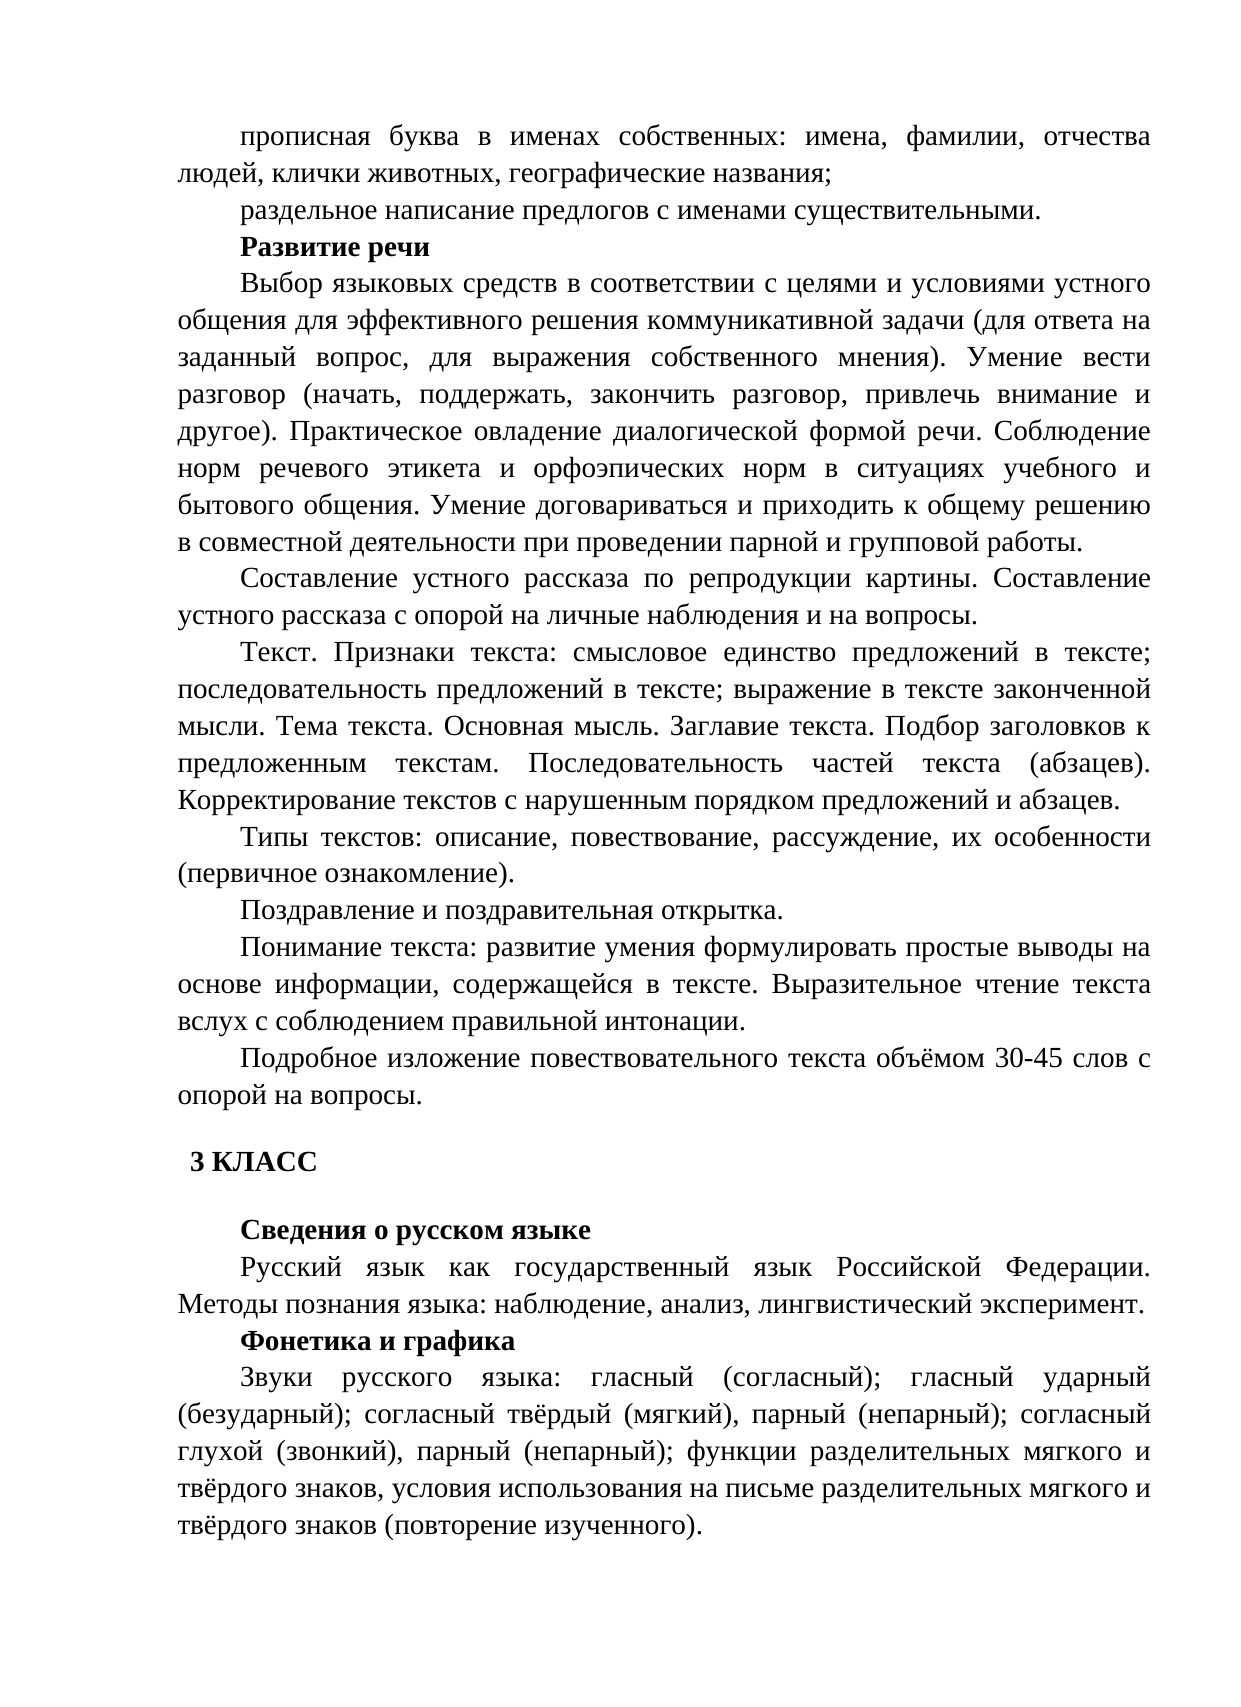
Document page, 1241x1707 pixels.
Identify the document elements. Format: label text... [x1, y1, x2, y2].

text прописная буква в именах собственных: имена, фамилии, отчества людей, клички животных, географические названия; [177, 118, 1152, 188]
text Текст. Признаки текста: смысловое единство предложений в тексте; последовательность предложений в тексте; выражение в тексте законченной мысли. Тема текста. Основная мысль. Заглавие текста. Подбор заголовков к предложенным текстам. Последовательность частей текста (абзацев). Корректирование текстов с нарушенным порядком предложений и абзацев. [177, 634, 1152, 815]
text Поздравление и поздравительная открытка. [177, 892, 1152, 926]
text Русский язык как государственный язык Российской Федерации. Методы познания языка: наблюдение, анализ, лингвистический эксперимент. [177, 1249, 1152, 1319]
text Выбор языковых средств в соответствии с целями и условиями устного общения для эффективного решения коммуникативной задачи (для ответа на заданный вопрос, для выражения собственного мнения). Умение вести разговор (начать, поддержать, закончить разговор, привлечь внимание и другое). Практическое овладение диалогической формой речи. Соблюдение норм речевого этикета и орфоэпических норм в ситуациях учебного и бытового общения. Умение договариваться и приходить к общему решению в совместной деятельности при проведении парной и групповой работы. [177, 266, 1152, 557]
text Подробное изложение повествовательного текста объёмом 30-45 слов с опорой на вопросы. [177, 1040, 1152, 1110]
text Типы текстов: описание, повествование, рассуждение, их особенности (первичное ознакомление). [177, 819, 1152, 889]
text Понимание текста: развитие умения формулировать простые выводы на основе информации, содержащейся в тексте. Выразительное чтение текста вслух с соблюдением правильной интонации. [177, 929, 1152, 1037]
text Развитие речи [177, 229, 1152, 262]
text Составление устного рассказа по репродукции картины. Составление устного рассказа с опорой на личные наблюдения и на вопросы. [177, 561, 1152, 631]
text Сведения о русском языке [177, 1212, 1152, 1246]
text 3 КЛАСС [190, 1144, 1152, 1178]
text раздельное написание предлогов с именами существительными. [177, 192, 1152, 225]
text Фонетика и графика [177, 1323, 1152, 1356]
text Звуки русского языка: гласный (согласный); гласный ударный (безударный); согласный твёрдый (мягкий), парный (непарный); согласный глухой (звонкий), парный (непарный); функции разделительных мягкого и твёрдого знаков, условия использования на письме разделительных мягкого и твёрдого знаков (повторение изученного). [177, 1359, 1152, 1541]
